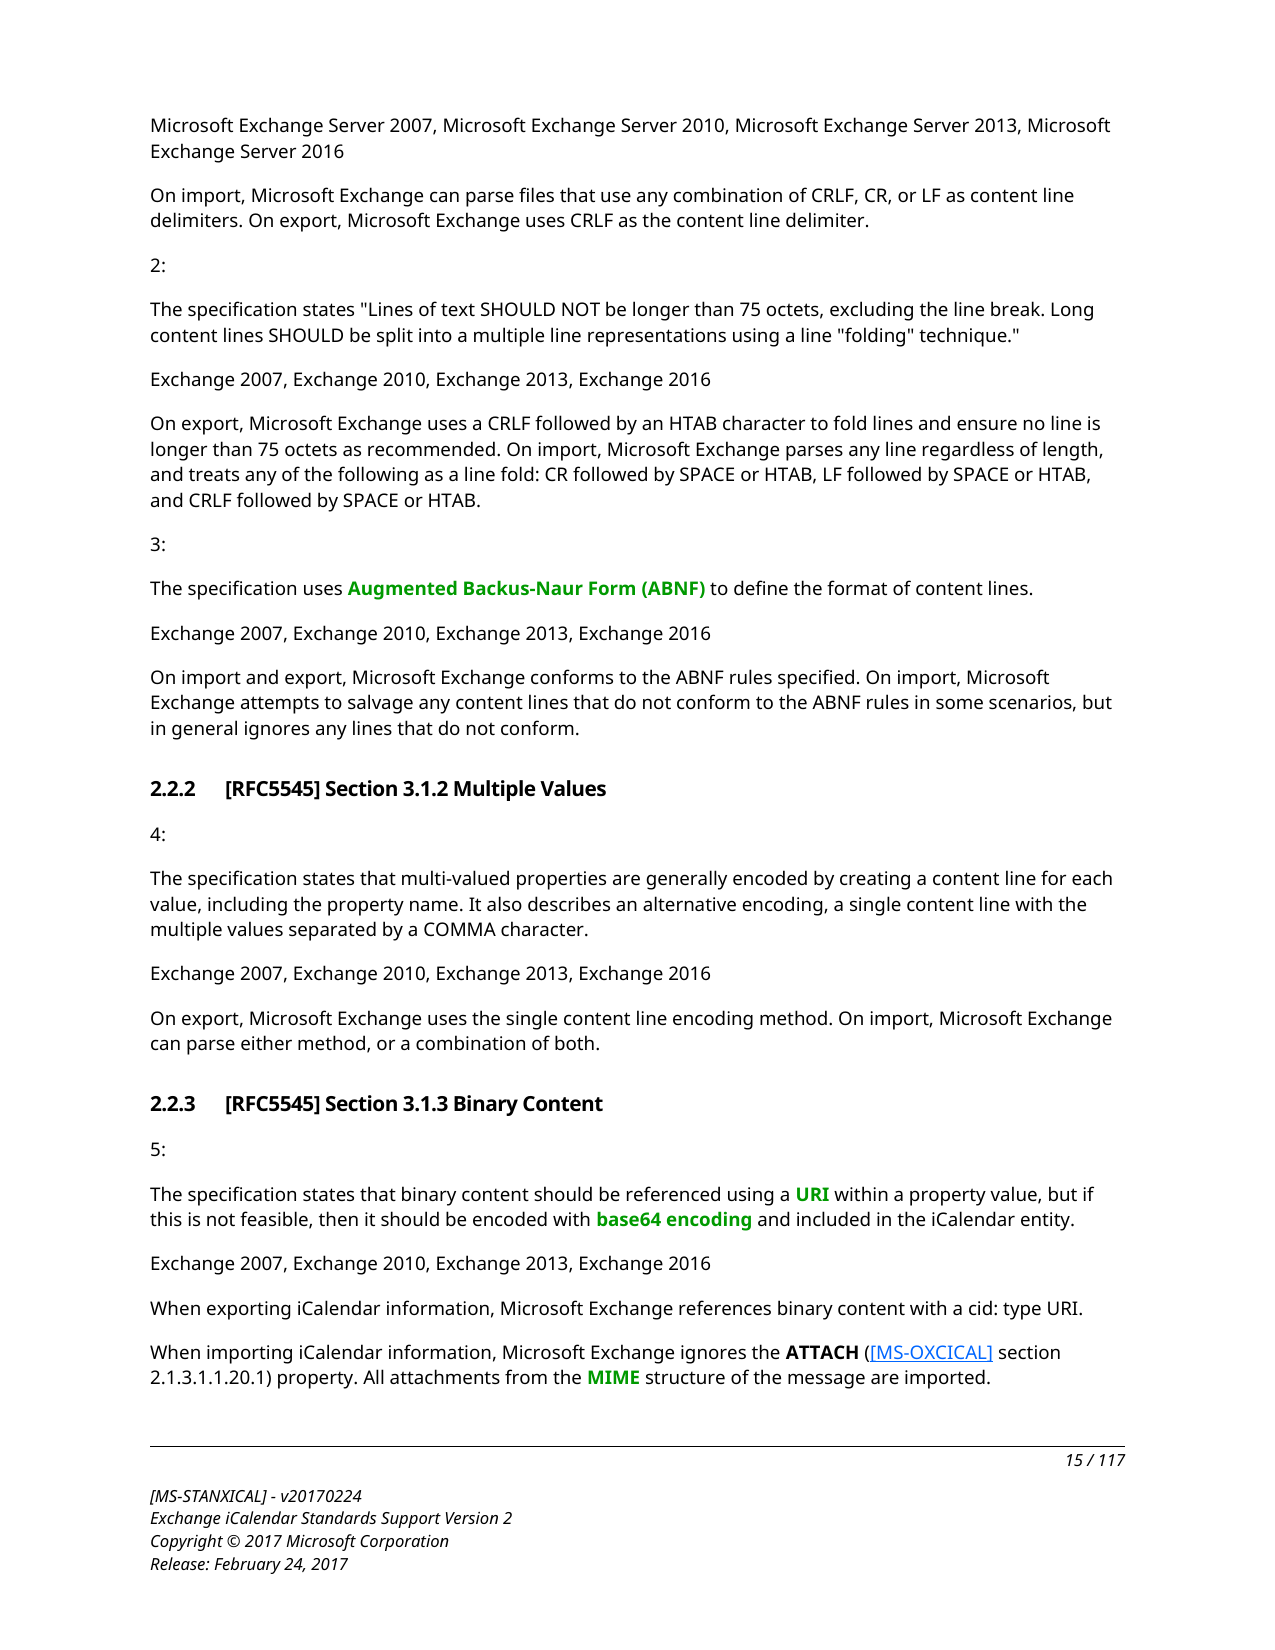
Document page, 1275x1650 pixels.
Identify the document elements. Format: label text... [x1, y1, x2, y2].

text Exchange 2007, Exchange 2010, Exchange 2013, Exchange 2016 [150, 366, 1125, 392]
text V0005: [150, 1137, 1125, 1162]
text On export, Microsoft Exchange uses a CRLF followed by an HTAB character to fold lines and ensure no line is longer than 75 octets as recommended. On import, Microsoft Exchange parses any line regardless of length, and treats any of the following as a line fold: CR followed by SPACE or HTAB, LF followed by SPACE or HTAB, and CRLF followed by SPACE or HTAB. [150, 410, 1125, 512]
text Exchange 2007, Exchange 2010, Exchange 2013, Exchange 2016 [150, 1251, 1125, 1276]
subtitle [RFC5545] Section 3.1.3 Binary Content [150, 1089, 1125, 1118]
text V0003: [150, 531, 1125, 557]
text On export, Microsoft Exchange uses the single content line encoding method. On import, Microsoft Exchange can parse either method, or a combination of both. [150, 1005, 1125, 1056]
text When importing iCalendar information, Microsoft Exchange ignores the ATTACH ([MS-OXCICAL] section 2.1.3.1.1.20.1) property. All attachments from the MIME structure of the message are imported. [150, 1339, 1125, 1390]
text When exporting iCalendar information, Microsoft Exchange references binary content with a cid: type URI. [150, 1295, 1125, 1320]
text Exchange 2007, Exchange 2010, Exchange 2013, Exchange 2016 [150, 620, 1125, 645]
text V0004: [150, 821, 1125, 847]
text Microsoft Exchange Server 2007, Microsoft Exchange Server 2010, Microsoft Exchange Server 2013, Microsoft Exchange Server 2016 [150, 112, 1125, 163]
text The specification states that multi-valued properties are generally encoded by creating a content line for each value, including the property name. It also describes an alternative encoding, a single content line with the multiple values separated by a COMMA character. [150, 865, 1125, 942]
subtitle [RFC5545] Section 3.1.2 Multiple Values [150, 774, 1125, 802]
text The specification states "Lines of text SHOULD NOT be longer than 75 octets, excluding the line break. Long content lines SHOULD be split into a multiple line representations using a line "folding" technique." [150, 296, 1125, 347]
text V0002: [150, 252, 1125, 278]
text The specification states that binary content should be referenced using a URI within a property value, but if this is not feasible, then it should be encoded with base64 encoding and included in the iCalendar entity. [150, 1181, 1125, 1232]
text Exchange 2007, Exchange 2010, Exchange 2013, Exchange 2016 [150, 961, 1125, 986]
text On import and export, Microsoft Exchange conforms to the ABNF rules specified. On import, Microsoft Exchange attempts to salvage any content lines that do not conform to the ABNF rules in some scenarios, but in general ignores any lines that do not conform. [150, 664, 1125, 741]
text The specification uses Augmented Backus-Naur Form (ABNF) to define the format of content lines. [150, 576, 1125, 601]
text On import, Microsoft Exchange can parse files that use any combination of CRLF, CR, or LF as content line delimiters. On export, Microsoft Exchange uses CRLF as the content line delimiter. [150, 182, 1125, 233]
